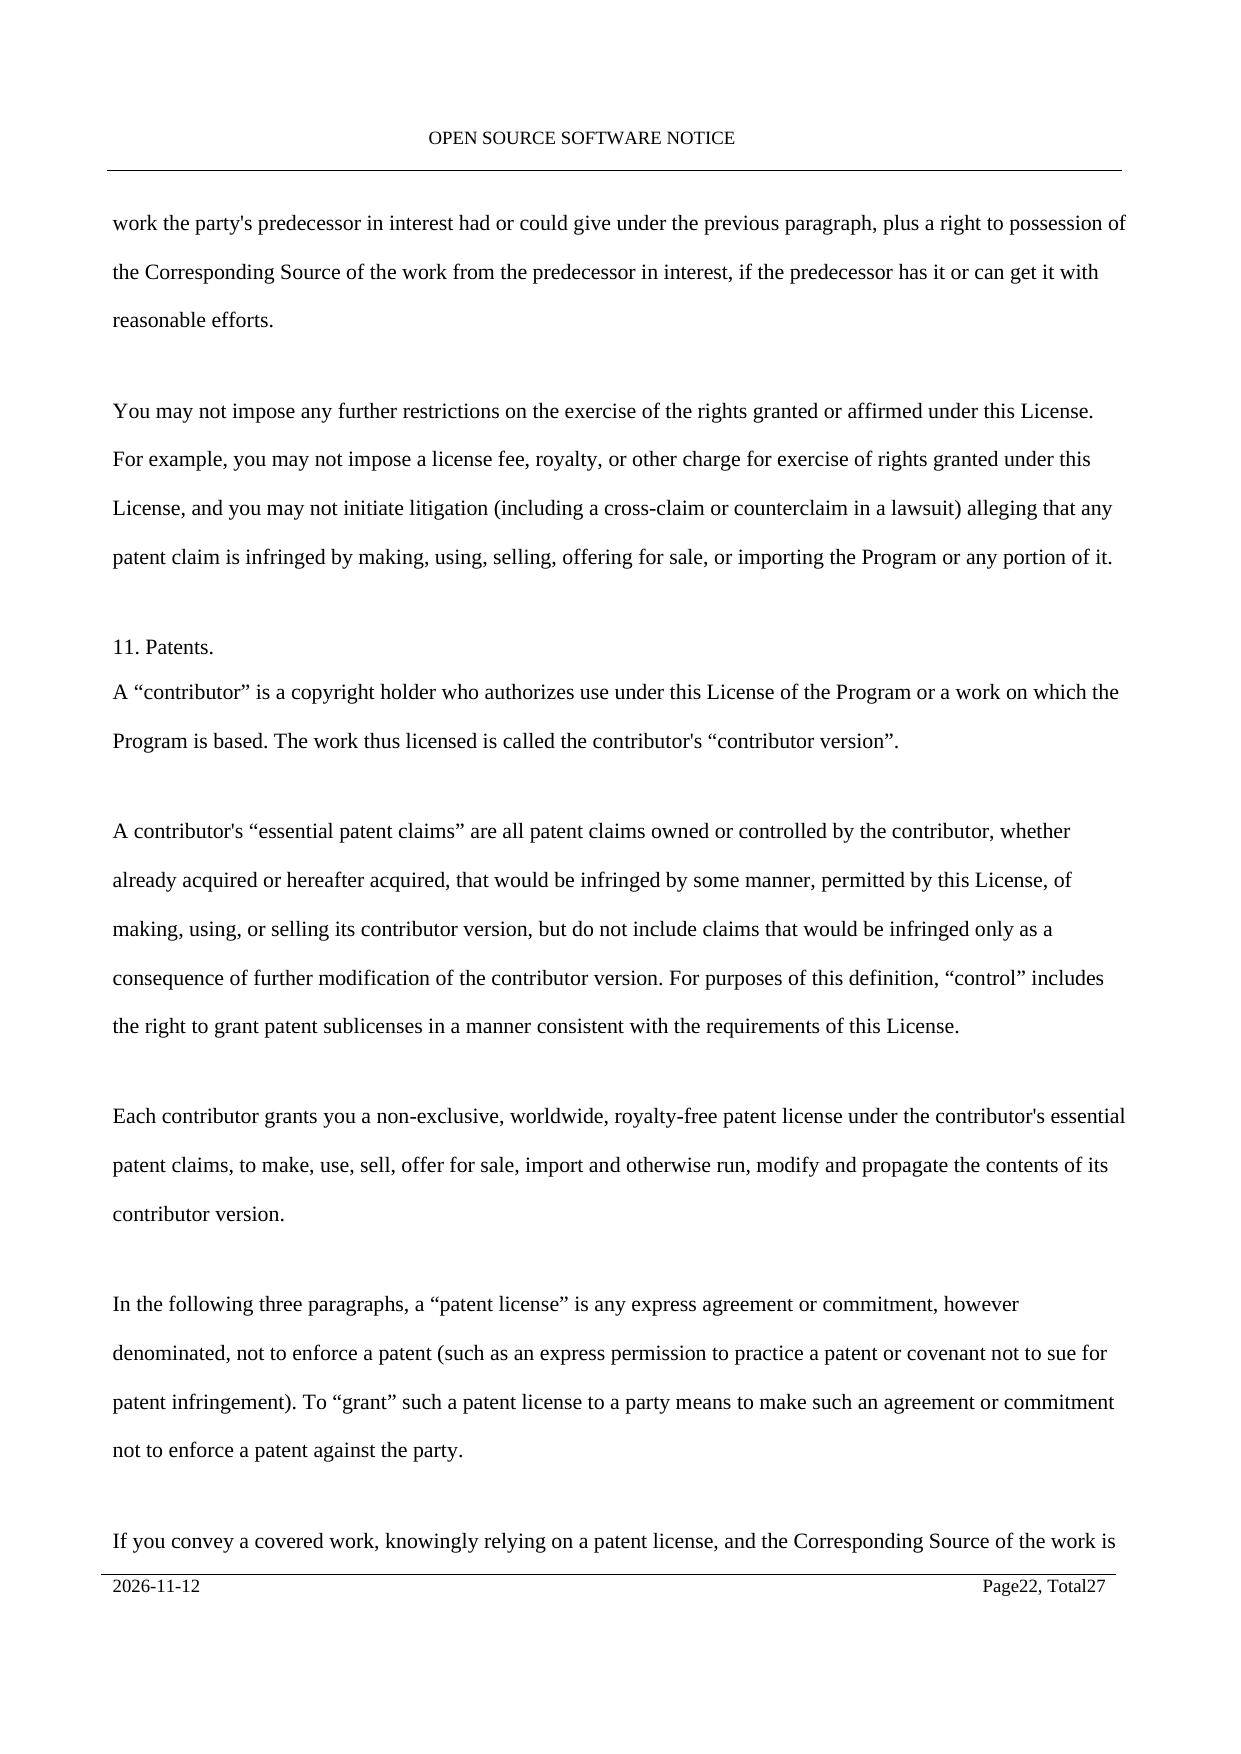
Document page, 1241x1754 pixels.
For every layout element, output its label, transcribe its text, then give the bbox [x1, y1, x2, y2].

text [112, 206, 1128, 336]
text Each contributor grants you a non-exclusive, worldwide, royalty-free patent license under the contributor's essential patent claims, to make, use, sell, offer for sale, import and otherwise run, modify and propagate the contents of its contributor version. [112, 1100, 1128, 1230]
text In the following three paragraphs, a “patent license” is any express agreement or commitment, however denominated, not to enforce a patent (such as an express permission to practice a patent or covenant not to sue for patent infringement). To “grant” such a patent license to a party means to make such an agreement or commitment not to enforce a patent against the party. [112, 1287, 1128, 1466]
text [112, 1524, 1128, 1556]
text A “contributor” is a copyright holder who authorizes use under this License of the Program or a work on which the Program is based. The work thus licensed is called the contributor's “contributor version”. [112, 676, 1128, 757]
text You may not impose any further restrictions on the exercise of the rights granted or affirmed under this License. For example, you may not impose a license fee, royalty, or other charge for exercise of rights granted under this License, and you may not initiate litigation (including a cross-claim or counterclaim in a lawsuit) alleging that any patent claim is infringed by making, using, selling, offering for sale, or importing the Program or any portion of it. [112, 394, 1128, 573]
text 11. Patents. [112, 631, 1128, 663]
text A contributor's “essential patent claims” are all patent claims owned or controlled by the contributor, whether already acquired or hereafter acquired, that would be infringed by some manner, permitted by this License, of making, using, or selling its contributor version, but do not include claims that would be infringed only as a consequence of further modification of the contributor version. For purposes of this definition, “control” includes the right to grant patent sublicenses in a manner consistent with the requirements of this License. [112, 814, 1128, 1042]
